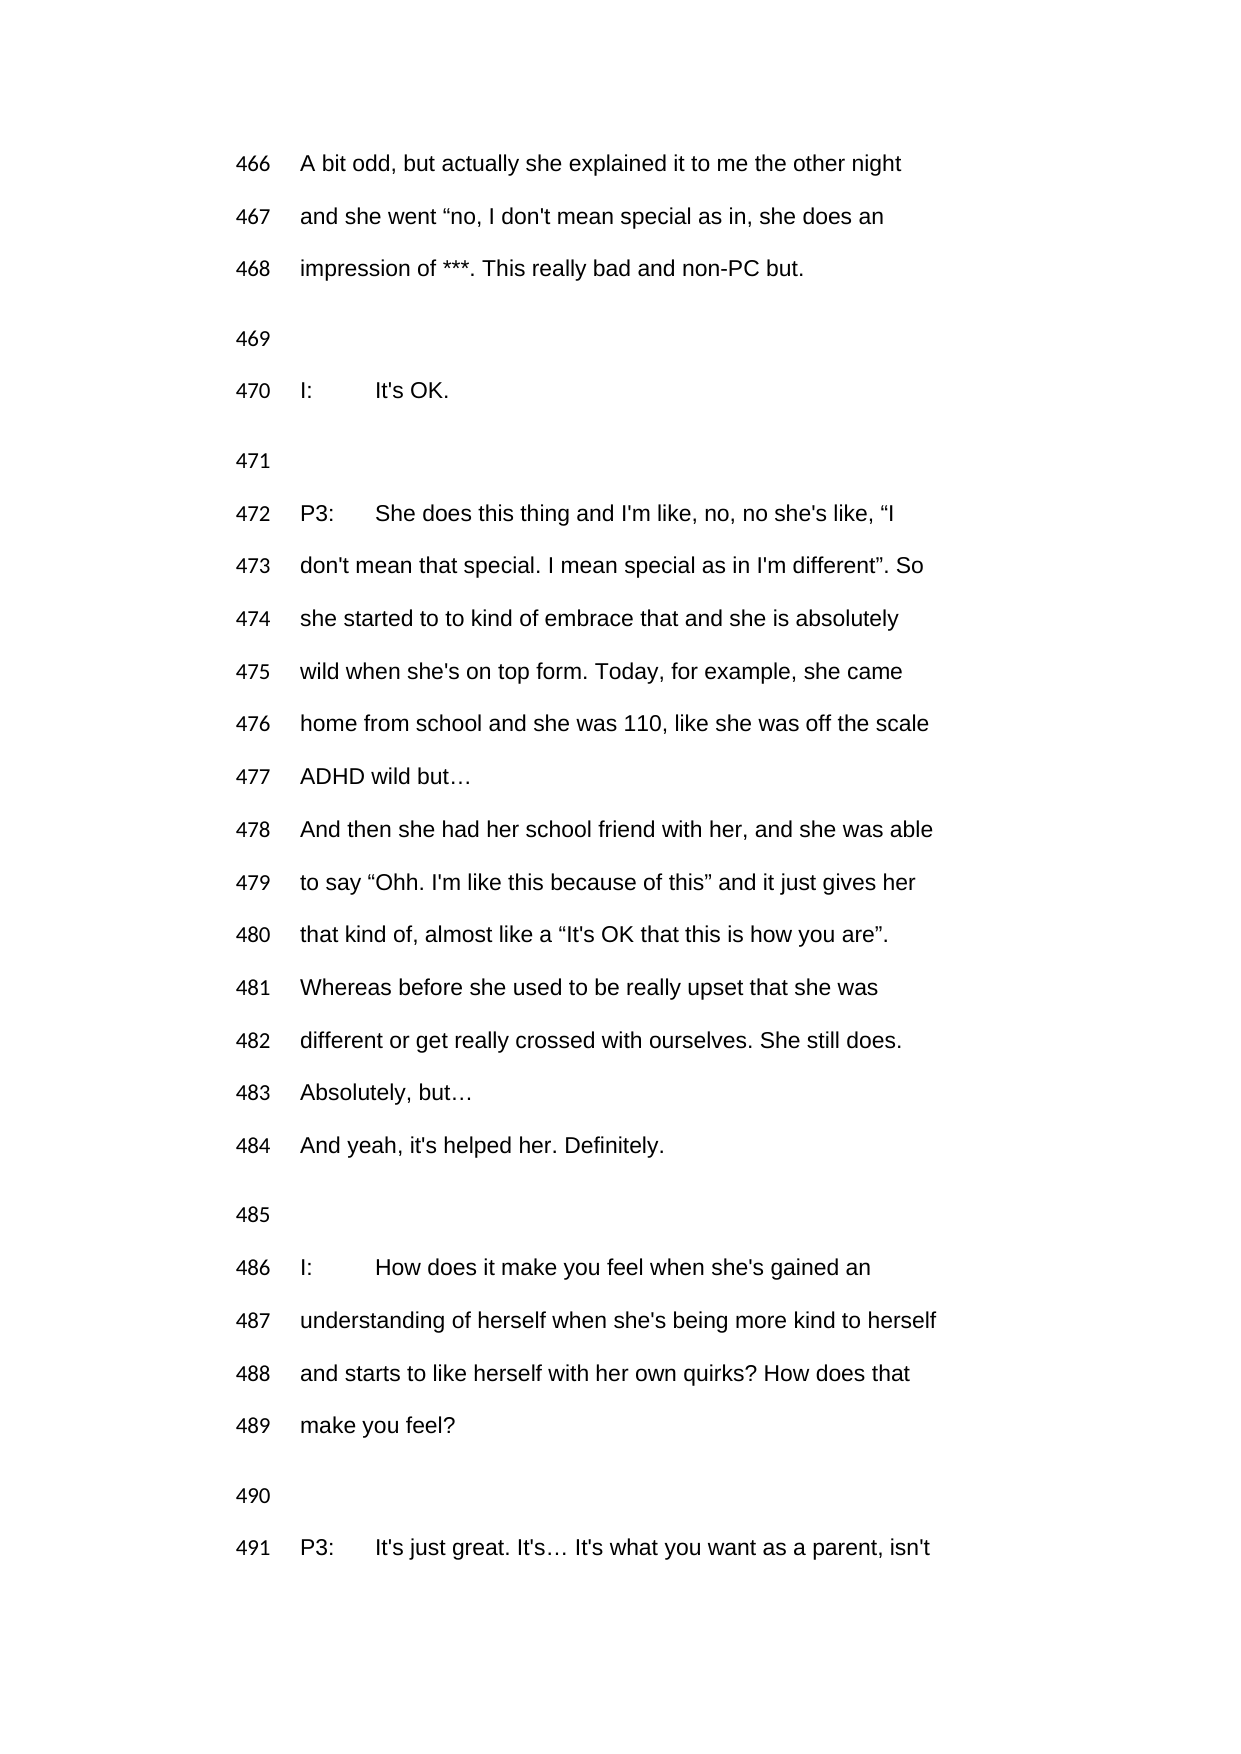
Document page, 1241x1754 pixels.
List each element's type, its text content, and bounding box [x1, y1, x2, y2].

text P3: She does this thing and I'm like, no, no she's like, “I don't mean that special. I mean special as in I'm different”. So she started to to kind of embrace that and she is absolutely wild when she's on top form. Today, for example, she came home from school and she was 110, like she was off the scale ADHD wild but… And then she had her school friend with her, and she was able to say “Ohh. I'm like this because of this” and it just gives her that kind of, almost like a “It's OK that this is how you are”. Whereas before she used to be really upset that she was different or get really crossed with ourselves. She still does. Absolutely, but… And yeah, it's helped her. Definitely. [300, 447, 940, 1158]
text I: How does it make you feel when she's gained an understanding of herself when she's being more kind to herself and starts to like herself with her own quirks? How does that make you feel? [300, 1201, 940, 1439]
text I: It's OK. [300, 325, 940, 404]
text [300, 1482, 940, 1561]
text A bit odd, but actually she explained it to me the other night and she went “no, I don't mean special as in, she does an impression of ***. This really bad and non-PC but. [300, 150, 940, 282]
